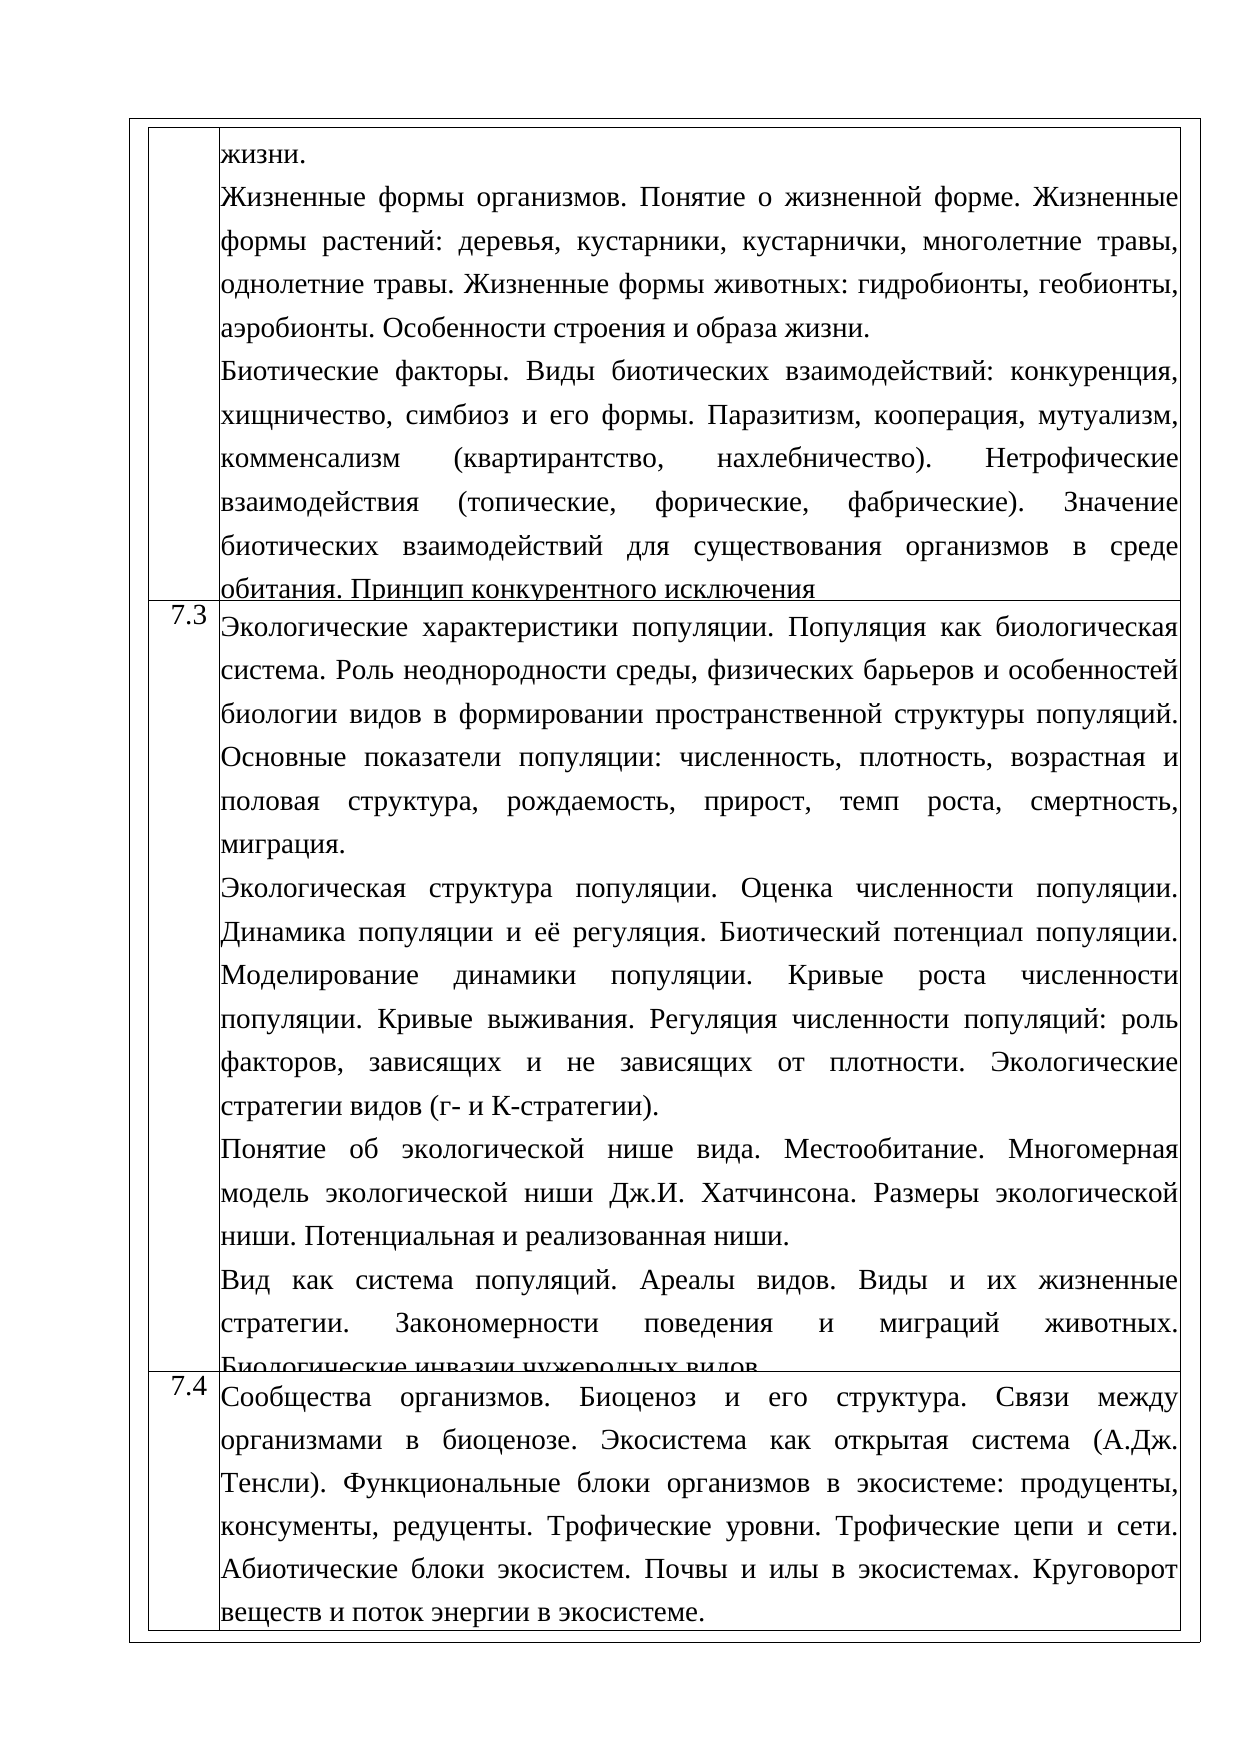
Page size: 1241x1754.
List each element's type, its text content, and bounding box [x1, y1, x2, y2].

table_cell 7.3 [149, 601, 219, 1371]
table_cell Сообщества организмов. Биоценоз и его структура. Связи между организмами в биоценозе. Экосистема как открытая система (А.Дж. Тенсли). Функциональные блоки организмов в экосистеме: продуценты, консументы, редуценты. Трофические уровни. Трофические цепи и сети. Абиотические блоки экосистем. Почвы и илы в экосистемах. Круговорот веществ и поток энергии в экосистеме. [220, 1372, 1180, 1629]
table_header [149, 128, 219, 600]
table_cell 7.4 [149, 1372, 219, 1629]
table_cell Экологические характеристики популяции. Популяция как биологическая система. Роль неоднородности среды, физических барьеров и особенностей биологии видов в формировании пространственной структуры популяций. Основные показатели популяции: численность, плотность, возрастная и половая структура, рождаемость, прирост, темп роста, смертность, миграция. Экологическая структура популяции. Оценка численности популяции. Динамика популяции и её регуляция. Биотический потенциал популяции. Моделирование динамики популяции. Кривые роста численности популяции. Кривые выживания. Регуляция численности популяций: роль факторов, зависящих и не зависящих от плотности. Экологические стратегии видов (г- и К-стратегии). Понятие об экологической нише вида. Местообитание. Многомерная модель экологической ниши Дж.И. Хатчинсона. Размеры экологической ниши. Потенциальная и реализованная ниши. Вид как система популяций. Ареалы видов. Виды и их жизненные стратегии. Закономерности поведения и миграций животных. Биологические инвазии чужеродных видов [220, 601, 1180, 1371]
table_header жизни. Жизненные формы организмов. Понятие о жизненной форме. Жизненные формы растений: деревья, кустарники, кустарнички, многолетние травы, однолетние травы. Жизненные формы животных: гидробионты, геобионты, аэробионты. Особенности строения и образа жизни. Биотические факторы. Виды биотических взаимодействий: конкуренция, хищничество, симбиоз и его формы. Паразитизм, кооперация, мутуализм, комменсализм (квартирантство, нахлебничество). Нетрофические взаимодействия (топические, форические, фабрические). Значение биотических взаимодействий для существования организмов в среде обитания. Принцип конкурентного исключения [220, 128, 1180, 600]
